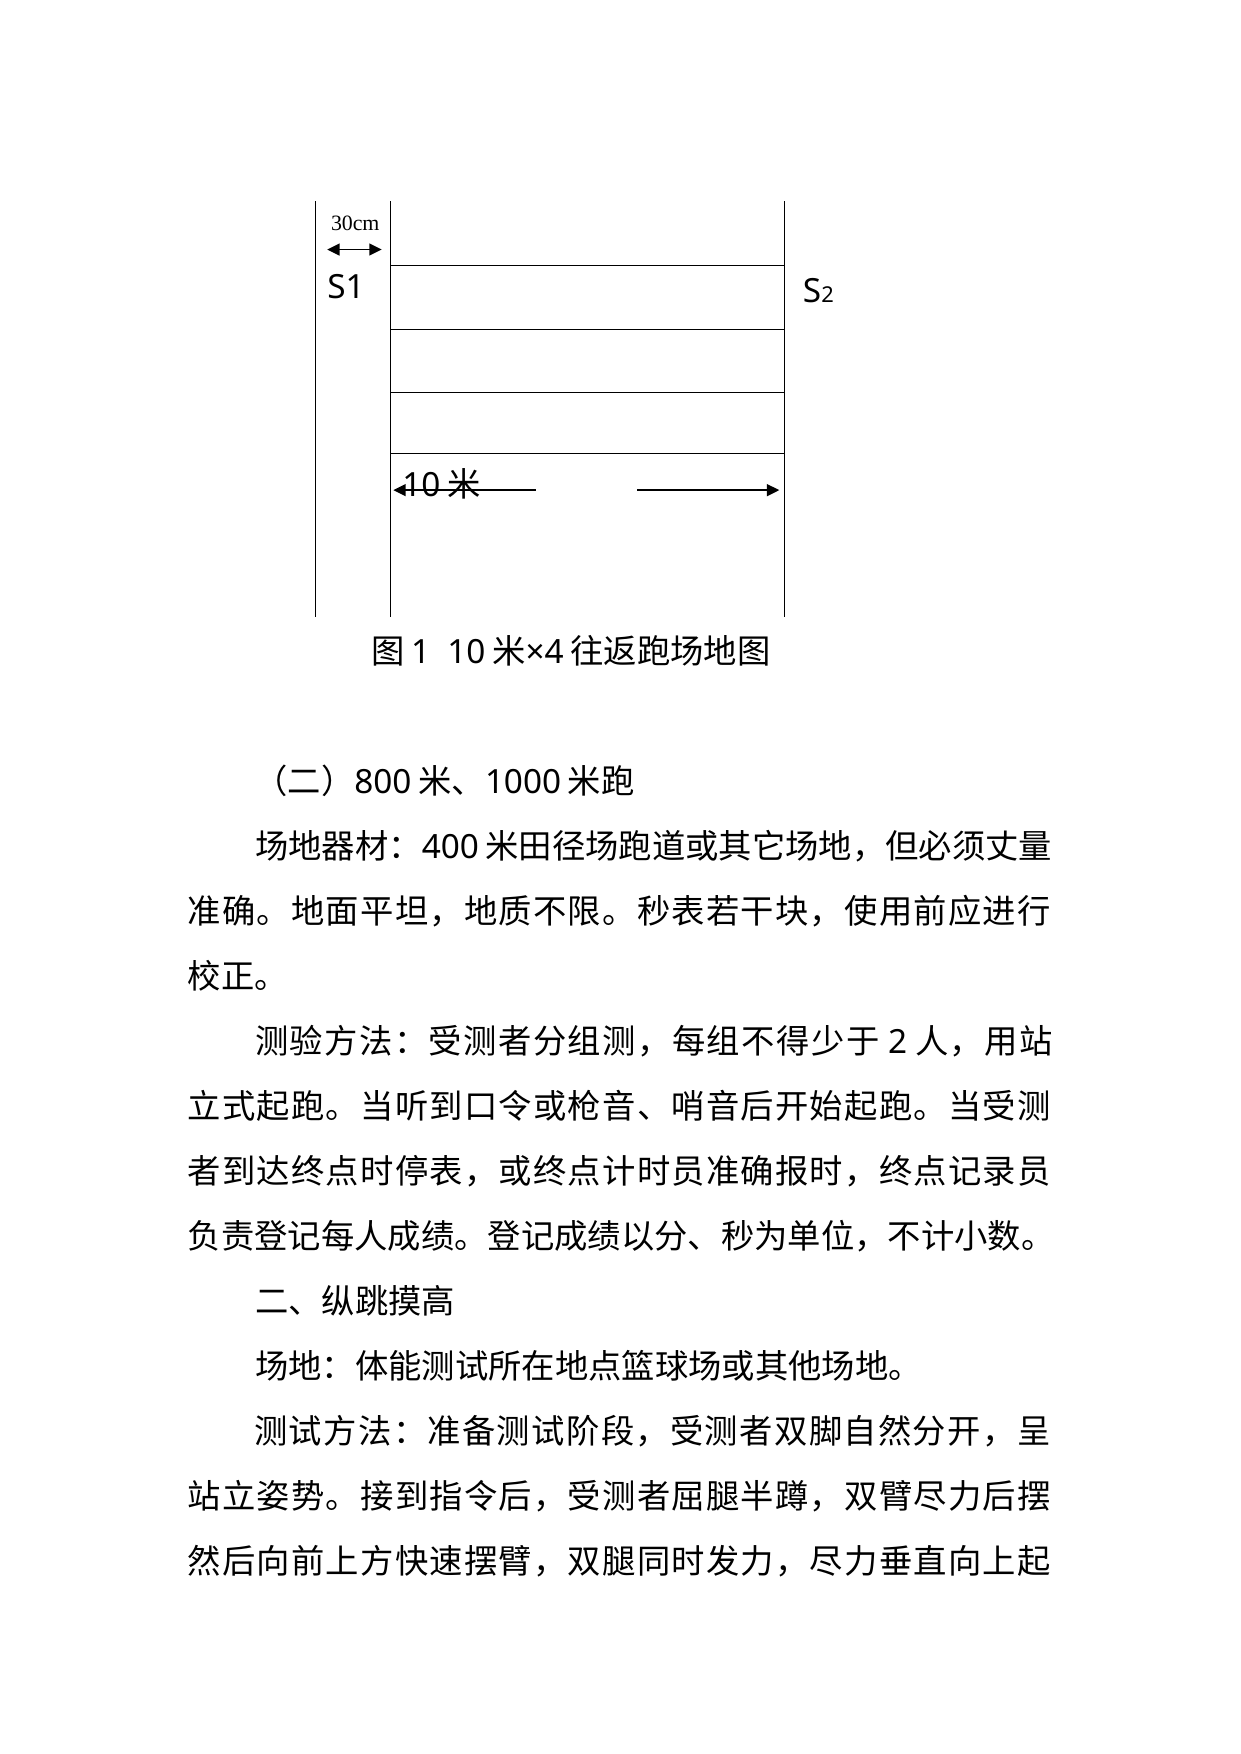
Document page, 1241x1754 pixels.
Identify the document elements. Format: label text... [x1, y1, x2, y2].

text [187, 1397, 1053, 1592]
table_cell [391, 330, 784, 392]
table_header [391, 201, 784, 265]
text 场地：体能测试所在地点篮球场或其他场地。 [187, 1332, 1053, 1397]
table_cell 10米 [391, 454, 784, 617]
text 场地器材：400米田径场跑道或其它场地，但必须丈量准确。地面平坦，地质不限。秒表若干块，使用前应进行校正。 [187, 812, 1053, 1007]
table_cell [391, 393, 784, 452]
table_header S1 [316, 201, 390, 617]
text 测验方法：受测者分组测，每组不得少于2人，用站立式起跑。当听到口令或枪音、哨音后开始起跑。当受测者到达终点时停表，或终点计时员准确报时，终点记录员负责登记每人成绩。登记成绩以分、秒为单位，不计小数。 [187, 1007, 1053, 1267]
text 二、纵跳摸高 [187, 1267, 1053, 1332]
table_cell [391, 266, 784, 329]
text （二）800米、1000米跑 [187, 747, 1053, 812]
text 图1 10米×4往返跑场地图 [187, 162, 1053, 682]
